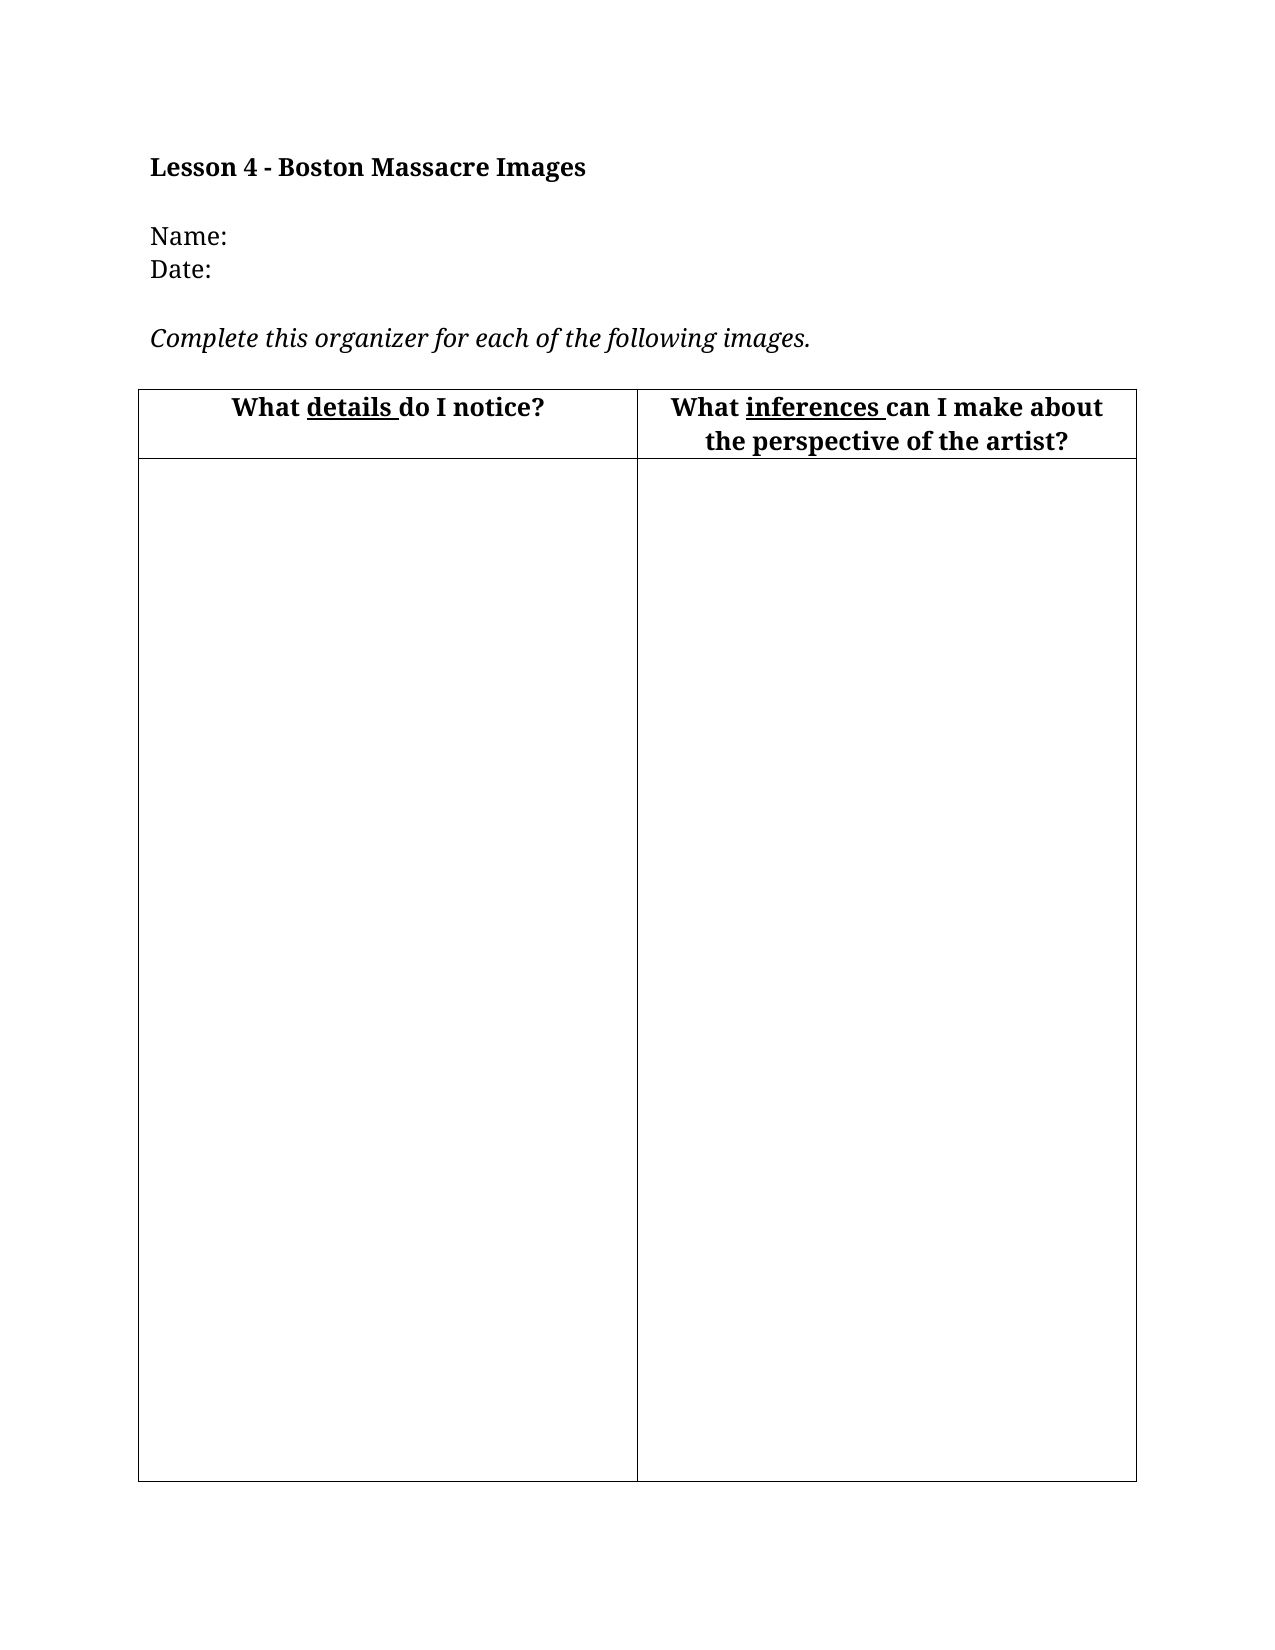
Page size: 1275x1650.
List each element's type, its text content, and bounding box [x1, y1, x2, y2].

table_header What inferences can I make about the perspective of the artist? [638, 390, 1136, 458]
table_cell [139, 459, 637, 1481]
text Name: [150, 218, 1125, 252]
table_cell [638, 459, 1136, 1481]
text Date: [150, 252, 1125, 286]
text Complete this organizer for each of the following images. [150, 320, 1125, 354]
text Lesson 4 - Boston Massacre Images [150, 150, 1125, 184]
table_header What details do I notice? [139, 390, 637, 458]
